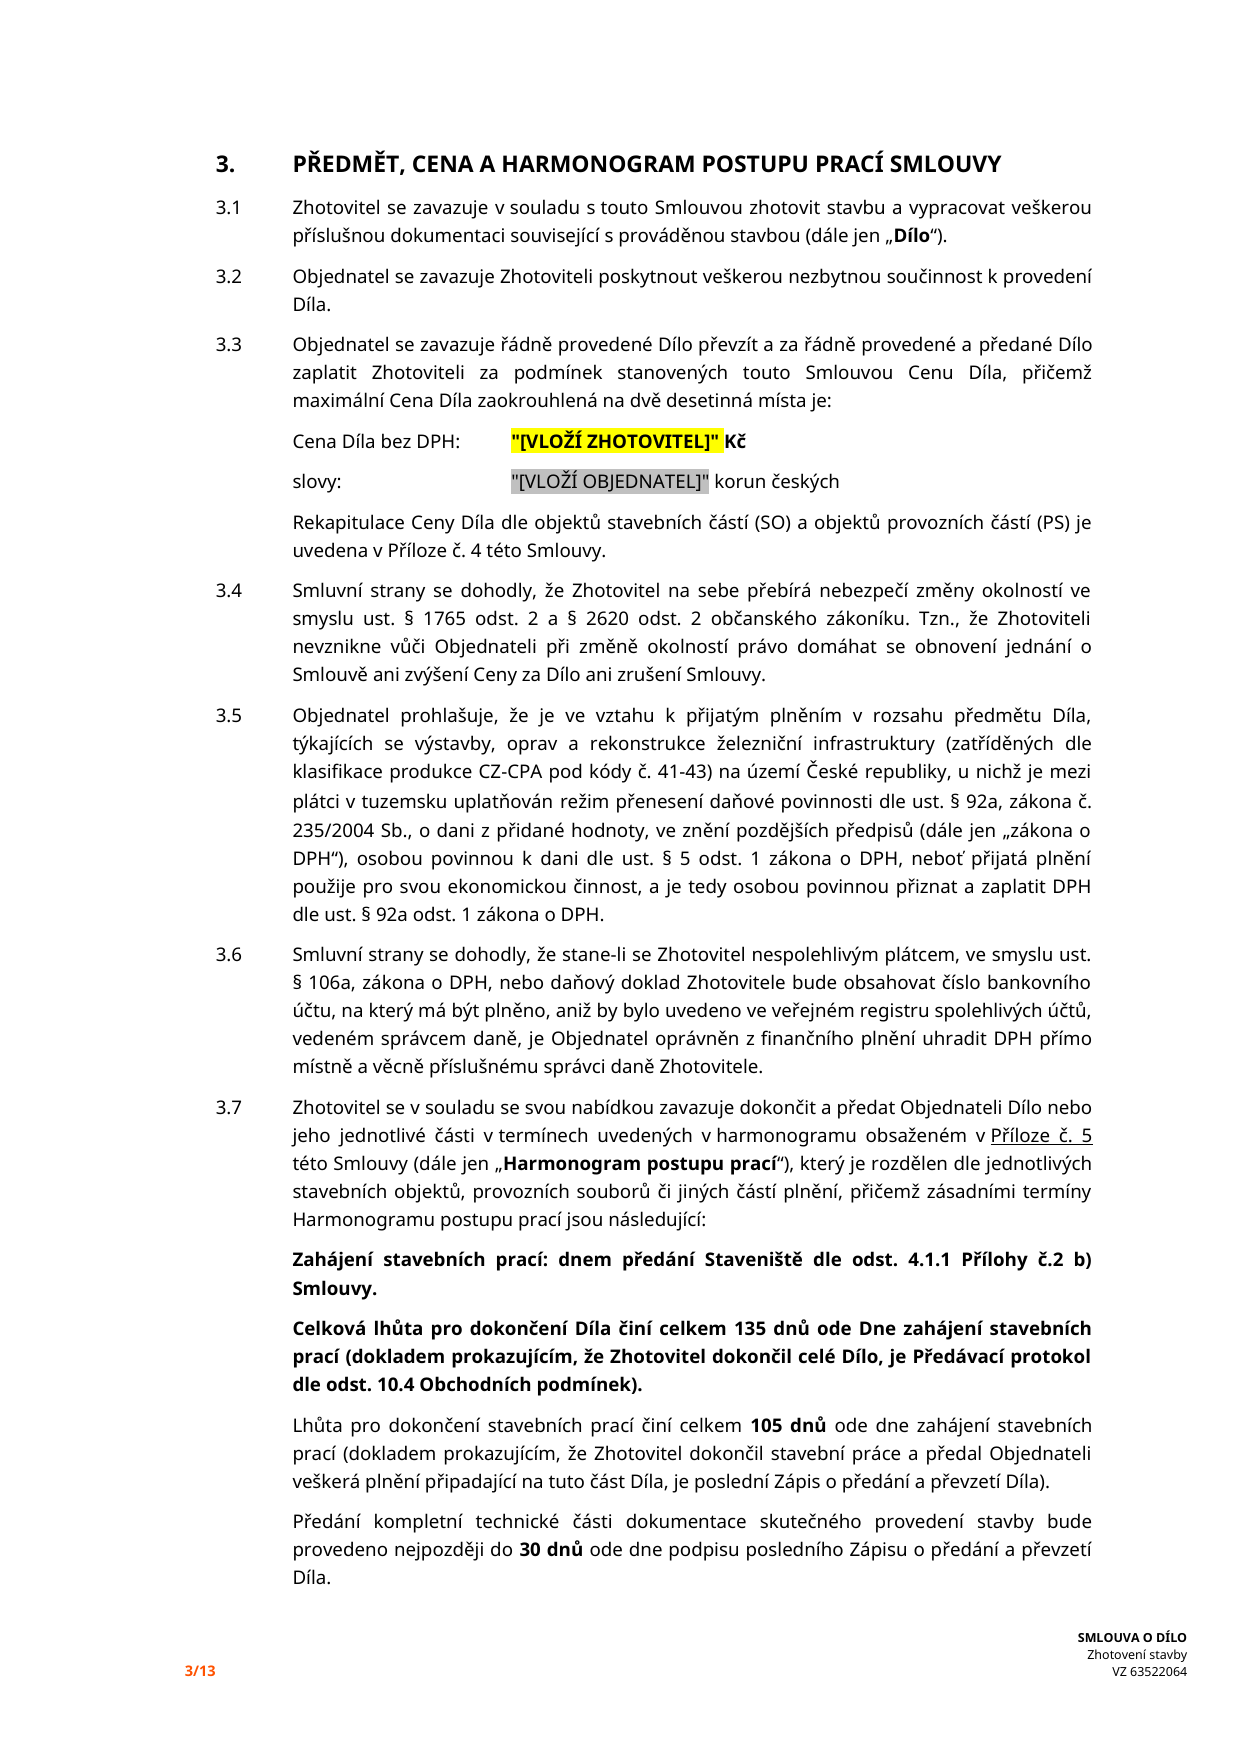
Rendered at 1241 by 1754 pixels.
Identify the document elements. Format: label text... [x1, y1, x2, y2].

text Cena Díla bez DPH: Kč [724, 428, 1093, 453]
text Zahájení stavebních prací: dnem předání Staveniště dle odst. 4.1.1 Přílohy č.2 b) Smlouvy. [292, 1247, 1093, 1300]
text Objednatel prohlašuje, že je ve vztahu k přijatým plněním v rozsahu předmětu Díla, týkajících se výstavby, oprav a rekonstrukce železniční infrastruktury (zatříděných dle klasifikace produkce CZ-CPA pod kódy č. 41-43) na území České republiky, u nichž je mezi plátci v tuzemsku uplatňován režim přenesení daňové povinnosti dle ust. § 92a, zákona č. 235/2004 Sb., o dani z přidané hodnoty, ve znění pozdějších předpisů (dále jen „zákona o DPH“), osobou povinnou k dani dle ust. § 5 odst. 1 zákona o DPH, neboť přijatá plnění použije pro svou ekonomickou činnost, a je tedy osobou povinnou přiznat a zaplatit DPH dle ust. § 92a odst. 1 zákona o DPH. [216, 702, 1093, 927]
text Předání kompletní technické části dokumentace skutečného provedení stavby bude provedeno nejpozději do 30 dnů ode dne podpisu posledního Zápisu o předání a převzetí Díla. [292, 1508, 1093, 1590]
text Rekapitulace Ceny Díla dle objektů stavebních částí (SO) a objektů provozních částí (PS) je uvedena v Příloze č. 4 této Smlouvy. [292, 509, 1093, 563]
text Lhůta pro dokončení stavebních prací činí celkem 105 dnů ode dne zahájení stavebních prací (dokladem prokazujícím, že Zhotovitel dokončil stavební práce a předal Objednateli veškerá plnění připadající na tuto část Díla, je poslední Zápis o předání a převzetí Díla). [292, 1412, 1093, 1493]
text Objednatel se zavazuje Zhotoviteli poskytnout veškerou nezbytnou součinnost k provedení Díla. [216, 263, 1093, 316]
text Zhotovitel se v souladu se svou nabídkou zavazuje dokončit a předat Objednateli Dílo nebo jeho jednotlivé části v termínech uvedených v harmonogramu obsaženém v Příloze č. 5 této Smlouvy (dále jen „Harmonogram postupu prací“), který je rozdělen dle jednotlivých stavebních objektů, provozních souborů či jiných částí plnění, přičemž zásadními termíny Harmonogramu postupu prací jsou následující: [216, 1094, 1093, 1232]
text Zhotovitel se zavazuje v souladu s touto Smlouvou zhotovit stavbu a vypracovat veškerou příslušnou dokumentaci související s prováděnou stavbou (dále jen „Dílo“). [216, 194, 1093, 248]
text slovy: "[VLOŽÍ OBJEDNATEL]" korun českých [292, 468, 1093, 494]
text Objednatel se zavazuje řádně provedené Dílo převzít a za řádně provedené a předané Dílo zaplatit Zhotoviteli za podmínek stanovených touto Smlouvou Cenu Díla, přičemž maximální Cena Díla zaokrouhlená na dvě desetinná místa je: [216, 331, 1093, 413]
text Smluvní strany se dohodly, že Zhotovitel na sebe přebírá nebezpečí změny okolností ve smyslu ust. § 1765 odst. 2 a § 2620 odst. 2 občanského zákoníku. Tzn., že Zhotoviteli nevznikne vůči Objednateli při změně okolností právo domáhat se obnovení jednání o Smlouvě ani zvýšení Ceny za Dílo ani zrušení Smlouvy. [216, 578, 1093, 687]
text Celková lhůta pro dokončení Díla činí celkem 135 dnů ode Dne zahájení stavebních prací (dokladem prokazujícím, že Zhotovitel dokončil celé Dílo, je Předávací protokol dle odst. 10.4 Obchodních podmínek). [292, 1315, 1093, 1397]
text Cena Díla bez DPH: Kč [292, 428, 511, 453]
text PŘEDMĚT, CENA A HARMONOGRAM POSTUPU PRACÍ SMLOUVY [216, 147, 1093, 179]
text Smluvní strany se dohodly, že stane-li se Zhotovitel nespolehlivým plátcem, ve smyslu ust. § 106a, zákona o DPH, nebo daňový doklad Zhotovitele bude obsahovat číslo bankovního účtu, na který má být plněno, aniž by bylo uvedeno ve veřejném registru spolehlivých účtů, vedeném správcem daně, je Objednatel oprávněn z finančního plnění uhradit DPH přímo místně a věcně příslušnému správci daně Zhotovitele. [216, 942, 1093, 1079]
